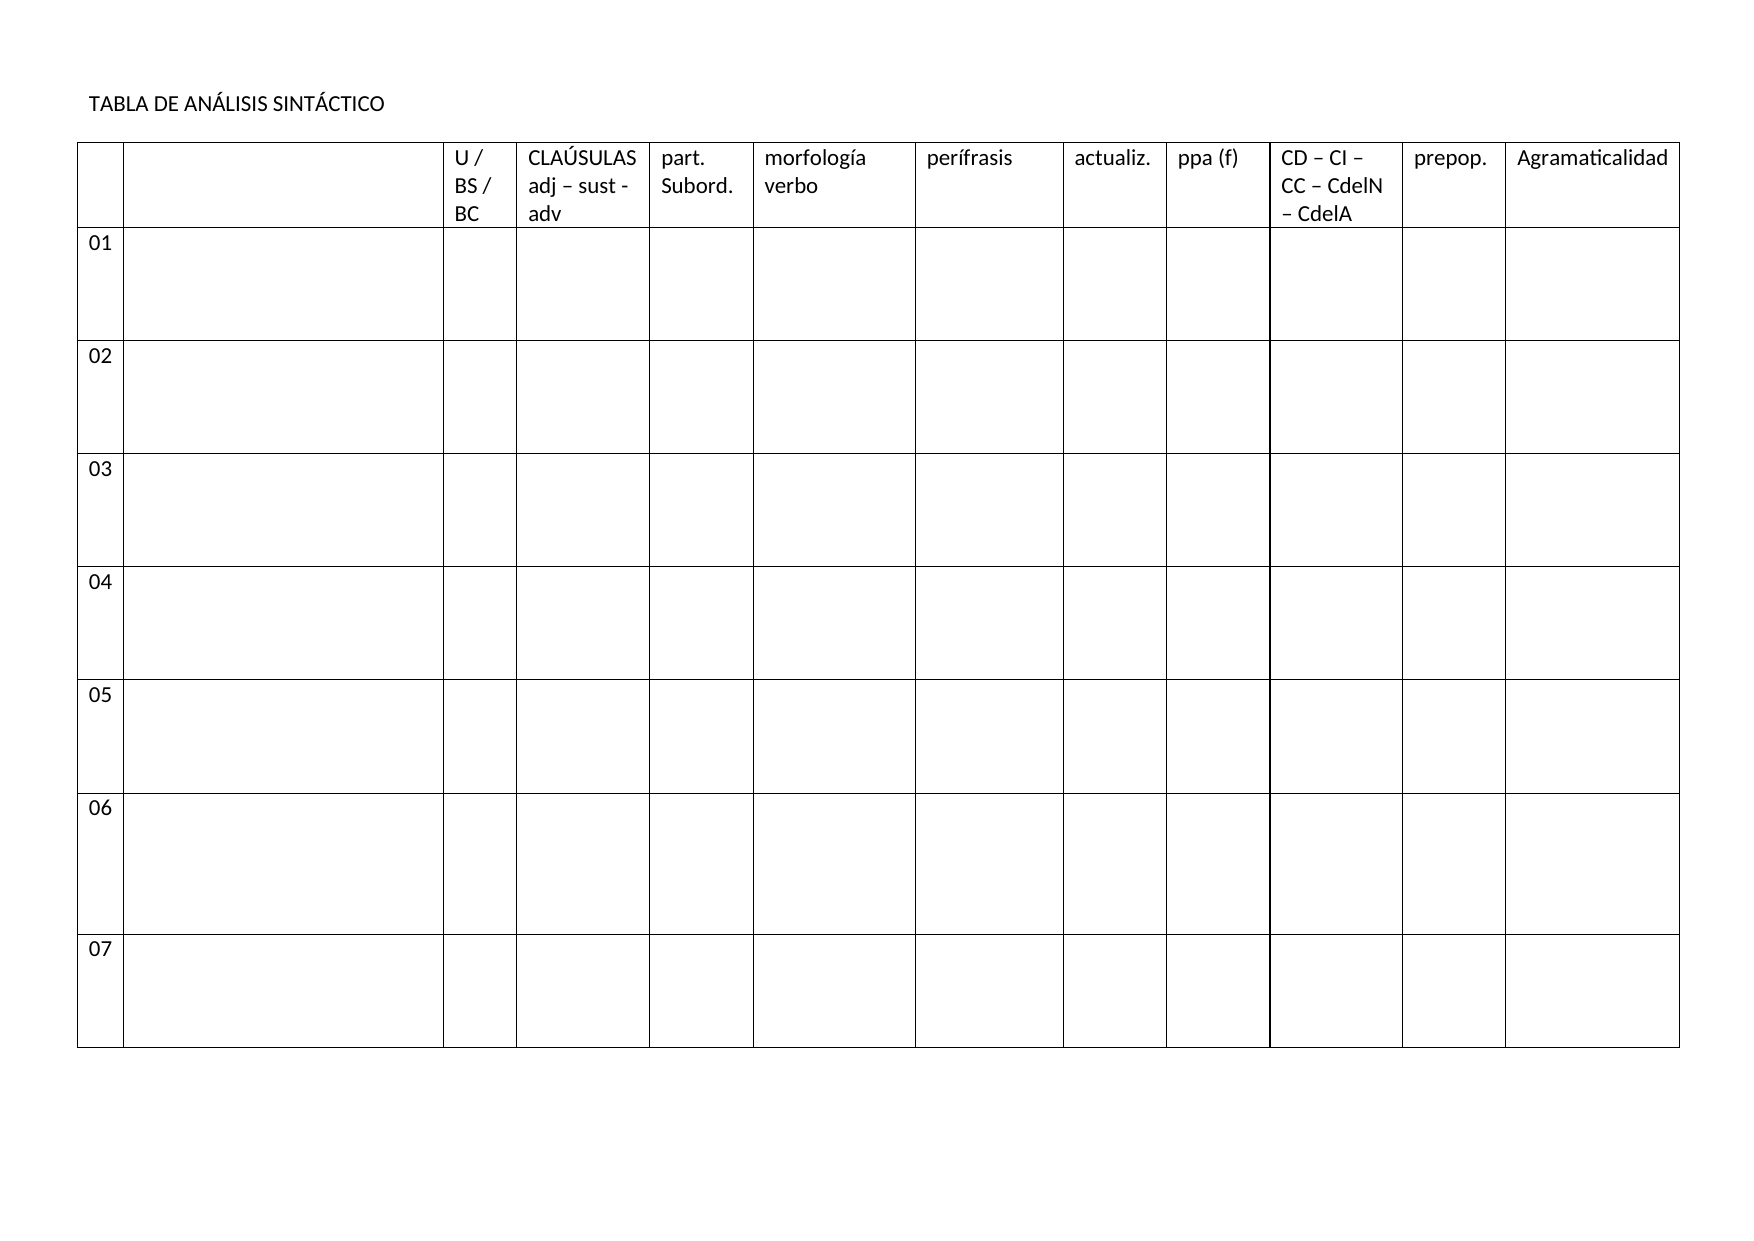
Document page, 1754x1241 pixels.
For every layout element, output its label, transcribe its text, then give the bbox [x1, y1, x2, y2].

table_cell [444, 680, 516, 792]
table_cell [754, 454, 915, 566]
table_cell [1506, 454, 1679, 566]
table_cell 07 [78, 935, 123, 1047]
table_cell [1167, 794, 1269, 933]
table_header part. Subord. [650, 143, 753, 227]
table_cell [650, 567, 753, 679]
table_cell [1403, 935, 1505, 1047]
table_header Agramaticalidad [1506, 143, 1679, 227]
table_cell [444, 228, 516, 340]
table_cell [1167, 567, 1269, 679]
table_cell [1506, 341, 1679, 453]
table_cell 03 [78, 454, 123, 566]
table_cell [124, 341, 443, 453]
table_cell [1403, 228, 1505, 340]
table_cell [916, 935, 1063, 1047]
table_cell [650, 680, 753, 792]
table_cell [754, 794, 915, 933]
table_cell [1403, 341, 1505, 453]
table_cell 01 [78, 228, 123, 340]
table_cell [517, 680, 649, 792]
table_cell [1403, 794, 1505, 933]
table_cell [517, 228, 649, 340]
table_cell [517, 794, 649, 933]
table_cell [1064, 680, 1166, 792]
table_cell [1506, 228, 1679, 340]
table_cell [916, 341, 1063, 453]
table_cell [916, 680, 1063, 792]
table_cell [517, 567, 649, 679]
table_cell [124, 454, 443, 566]
table_cell [1271, 794, 1402, 933]
table_cell [1064, 341, 1166, 453]
table_cell [444, 567, 516, 679]
table_cell [1064, 454, 1166, 566]
table_cell [444, 454, 516, 566]
table_cell [1271, 454, 1402, 566]
table_cell [754, 935, 915, 1047]
table_header U / BS / BC [444, 143, 516, 227]
table_header ppa (f) [1167, 143, 1269, 227]
table_cell [916, 228, 1063, 340]
table_cell [1506, 935, 1679, 1047]
table_header [78, 143, 123, 227]
table_cell [1064, 228, 1166, 340]
table_cell [916, 454, 1063, 566]
table_cell [1271, 935, 1402, 1047]
table_cell [1403, 454, 1505, 566]
table_cell [124, 567, 443, 679]
table_header actualiz. [1064, 143, 1166, 227]
table_cell [1506, 794, 1679, 933]
table_header perífrasis [916, 143, 1063, 227]
table_header CLAÚSULAS adj – sust - adv [517, 143, 649, 227]
table_cell [1167, 341, 1269, 453]
table_cell [444, 794, 516, 933]
table_cell [517, 935, 649, 1047]
table_cell [1403, 567, 1505, 679]
table_cell 02 [78, 341, 123, 453]
table_header [124, 143, 443, 227]
table_cell [650, 341, 753, 453]
table_cell [124, 794, 443, 933]
table_cell 04 [78, 567, 123, 679]
table_cell 05 [78, 680, 123, 792]
table_cell [650, 794, 753, 933]
table_cell [916, 567, 1063, 679]
table_cell [1271, 680, 1402, 792]
table_cell [517, 341, 649, 453]
table_header morfología verbo [754, 143, 915, 227]
table_cell [124, 680, 443, 792]
table_cell [650, 935, 753, 1047]
table_header CD – CI – CC – CdelN – CdelA [1271, 143, 1402, 227]
table_cell [916, 794, 1063, 933]
table_cell [1271, 341, 1402, 453]
table_cell [1064, 794, 1166, 933]
table_cell [754, 228, 915, 340]
table_cell [444, 341, 516, 453]
table_cell [754, 567, 915, 679]
table_cell [1167, 228, 1269, 340]
table_cell [754, 341, 915, 453]
text TABLA DE ANÁLISIS SINTÁCTICO [89, 89, 1668, 117]
table_cell [444, 935, 516, 1047]
table_cell [1064, 567, 1166, 679]
table_header prepop. [1403, 143, 1505, 227]
table_cell [1271, 567, 1402, 679]
table_cell [1167, 454, 1269, 566]
table_cell [650, 228, 753, 340]
table_cell [1167, 680, 1269, 792]
table_cell [650, 454, 753, 566]
table_cell 06 [78, 794, 123, 933]
table_cell [517, 454, 649, 566]
table_cell [124, 228, 443, 340]
table_cell [754, 680, 915, 792]
table_cell [1271, 228, 1402, 340]
table_cell [1506, 680, 1679, 792]
table_cell [1403, 680, 1505, 792]
table_cell [124, 935, 443, 1047]
table_cell [1506, 567, 1679, 679]
table_cell [1064, 935, 1166, 1047]
table_cell [1167, 935, 1269, 1047]
